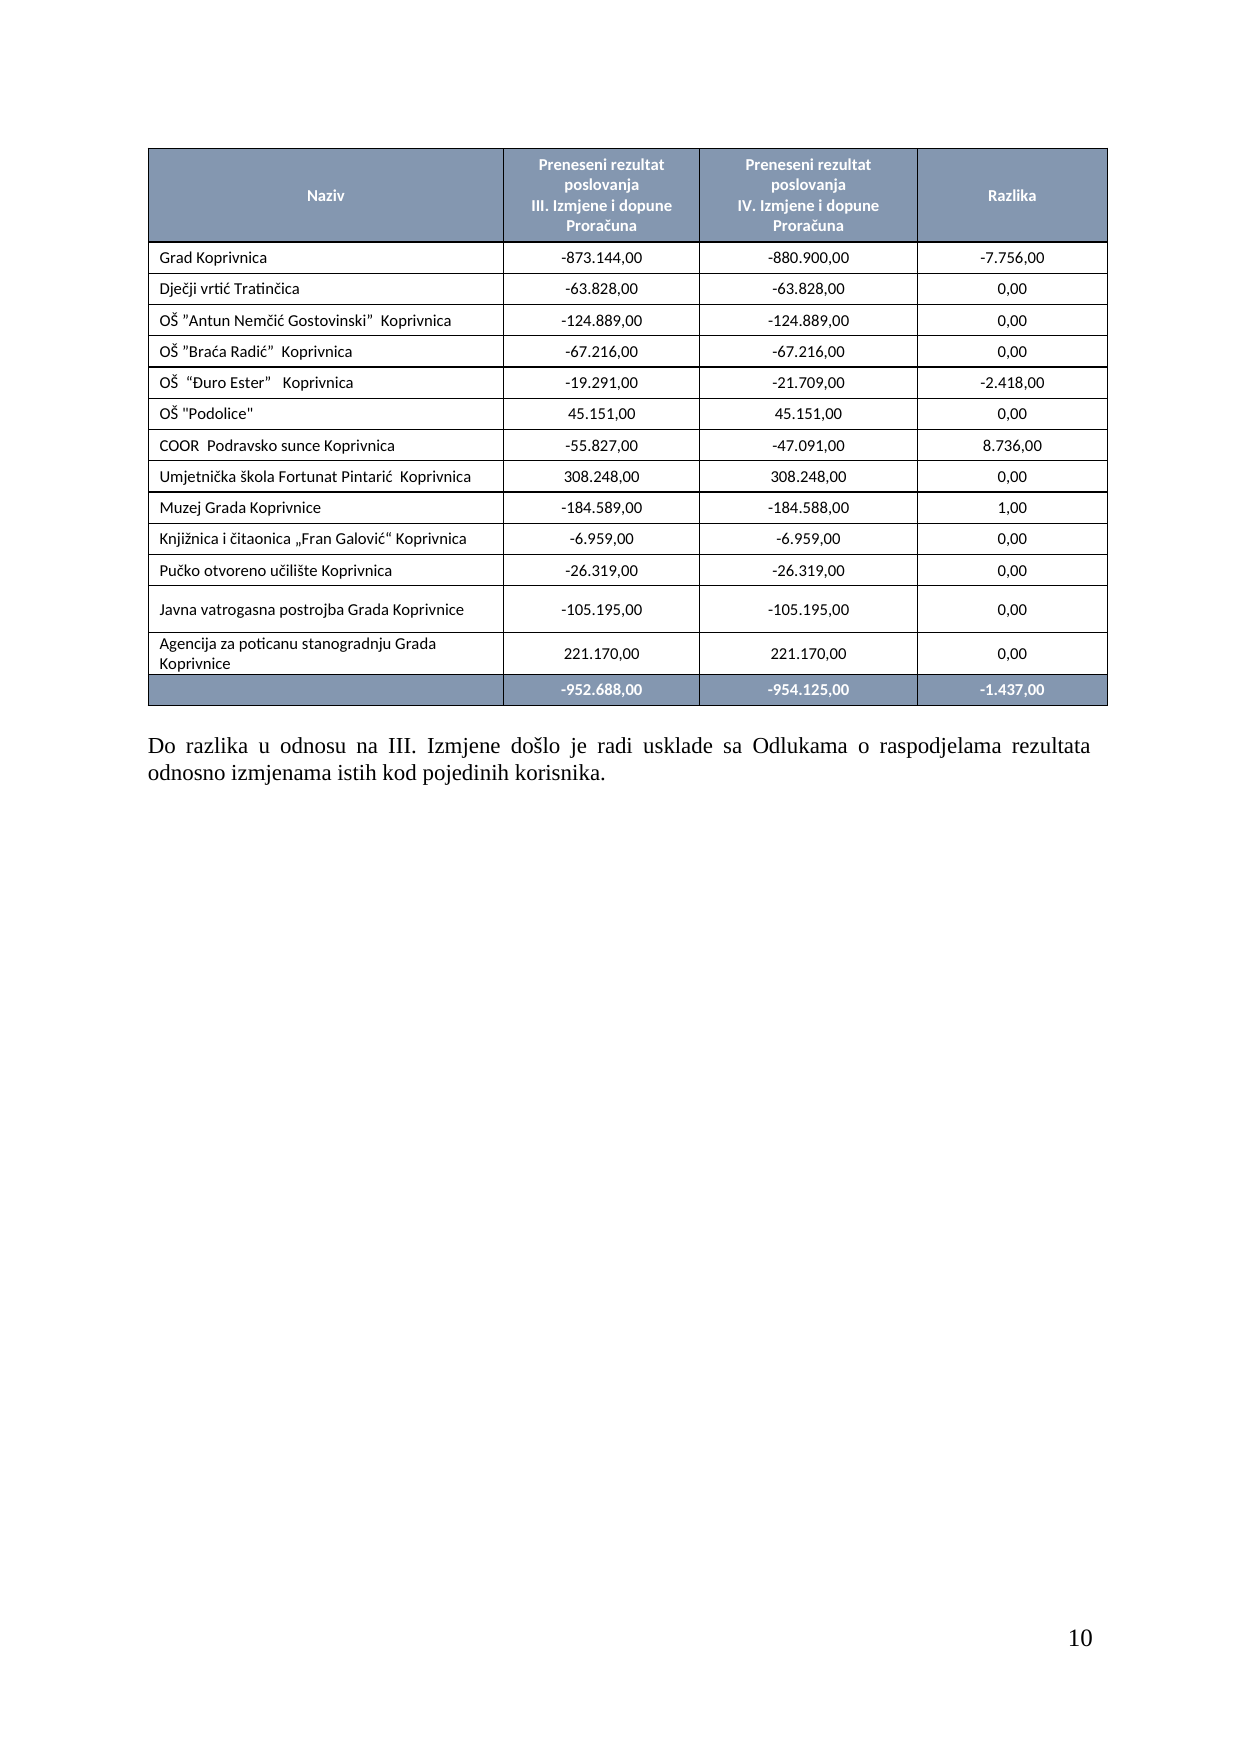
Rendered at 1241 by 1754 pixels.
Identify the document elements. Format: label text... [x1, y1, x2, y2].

table_cell -184.589,00 [504, 493, 699, 523]
table_cell 0,00 [918, 399, 1107, 429]
table_cell 0,00 [918, 555, 1107, 585]
table_cell Umjetnička škola Fortunat Pintarić Koprivnica [149, 461, 503, 491]
table_cell -1.437,00 [918, 675, 1107, 705]
table_cell OŠ ”Braća Radić” Koprivnica [149, 336, 503, 366]
table_cell OŠ ”Antun Nemčić Gostovinski” Koprivnica [149, 305, 503, 335]
table_cell 308.248,00 [504, 461, 699, 491]
table_cell COOR Podravsko sunce Koprivnica [149, 430, 503, 460]
table_cell 0,00 [918, 586, 1107, 632]
table_cell OŠ "Podolice" [149, 399, 503, 429]
table_cell OŠ “Đuro Ester” Koprivnica [149, 368, 503, 398]
table_cell -6.959,00 [700, 524, 917, 554]
text Do razlika u odnosu na III. Izmjene došlo je radi usklade sa Odlukama o raspodjelama rezultata odnosno izmjenama istih kod pojedinih korisnika. [148, 732, 1093, 785]
table_cell Dječji vrtić Tratinčica [149, 274, 503, 304]
table_header Razlika [918, 149, 1107, 241]
table_cell 0,00 [918, 524, 1107, 554]
table_cell 45.151,00 [504, 399, 699, 429]
table_cell -873.144,00 [504, 243, 699, 273]
table_cell -184.588,00 [700, 493, 917, 523]
table_cell 221.170,00 [504, 633, 699, 674]
table_cell Knjižnica i čitaonica „Fran Galović“ Koprivnica [149, 524, 503, 554]
table_header Naziv [149, 149, 503, 241]
table_cell 0,00 [918, 633, 1107, 674]
table_cell 8.736,00 [918, 430, 1107, 460]
table_cell -2.418,00 [918, 368, 1107, 398]
table_cell -67.216,00 [504, 336, 699, 366]
table_cell 308.248,00 [700, 461, 917, 491]
table_cell -26.319,00 [700, 555, 917, 585]
table_cell -880.900,00 [700, 243, 917, 273]
table_cell Grad Koprivnica [149, 243, 503, 273]
table_cell -67.216,00 [700, 336, 917, 366]
table_cell -954.125,00 [700, 675, 917, 705]
table_cell 0,00 [918, 461, 1107, 491]
table_cell -63.828,00 [504, 274, 699, 304]
table_header Preneseni rezultat poslovanja III. Izmjene i dopune Proračuna [504, 149, 699, 241]
table_cell -21.709,00 [700, 368, 917, 398]
table_cell -952.688,00 [504, 675, 699, 705]
table_cell 0,00 [918, 336, 1107, 366]
table_cell -47.091,00 [700, 430, 917, 460]
table_cell -124.889,00 [700, 305, 917, 335]
table_header Preneseni rezultat poslovanja IV. Izmjene i dopune Proračuna [700, 149, 917, 241]
table_cell -55.827,00 [504, 430, 699, 460]
table_cell 1,00 [918, 493, 1107, 523]
table_cell [149, 675, 503, 705]
table_cell Javna vatrogasna postrojba Grada Koprivnice [149, 586, 503, 632]
table_cell 0,00 [918, 274, 1107, 304]
table_cell Pučko otvoreno učilište Koprivnica [149, 555, 503, 585]
table_cell -26.319,00 [504, 555, 699, 585]
table_cell -105.195,00 [504, 586, 699, 632]
table_cell -63.828,00 [700, 274, 917, 304]
table_cell -19.291,00 [504, 368, 699, 398]
table_cell 45.151,00 [700, 399, 917, 429]
table_cell 221.170,00 [700, 633, 917, 674]
table_cell 0,00 [918, 305, 1107, 335]
table_cell -105.195,00 [700, 586, 917, 632]
table_cell Agencija za poticanu stanogradnju Grada Koprivnice [149, 633, 503, 674]
table_cell -6.959,00 [504, 524, 699, 554]
table_cell -124.889,00 [504, 305, 699, 335]
table_cell -7.756,00 [918, 243, 1107, 273]
table_cell Muzej Grada Koprivnice [149, 493, 503, 523]
